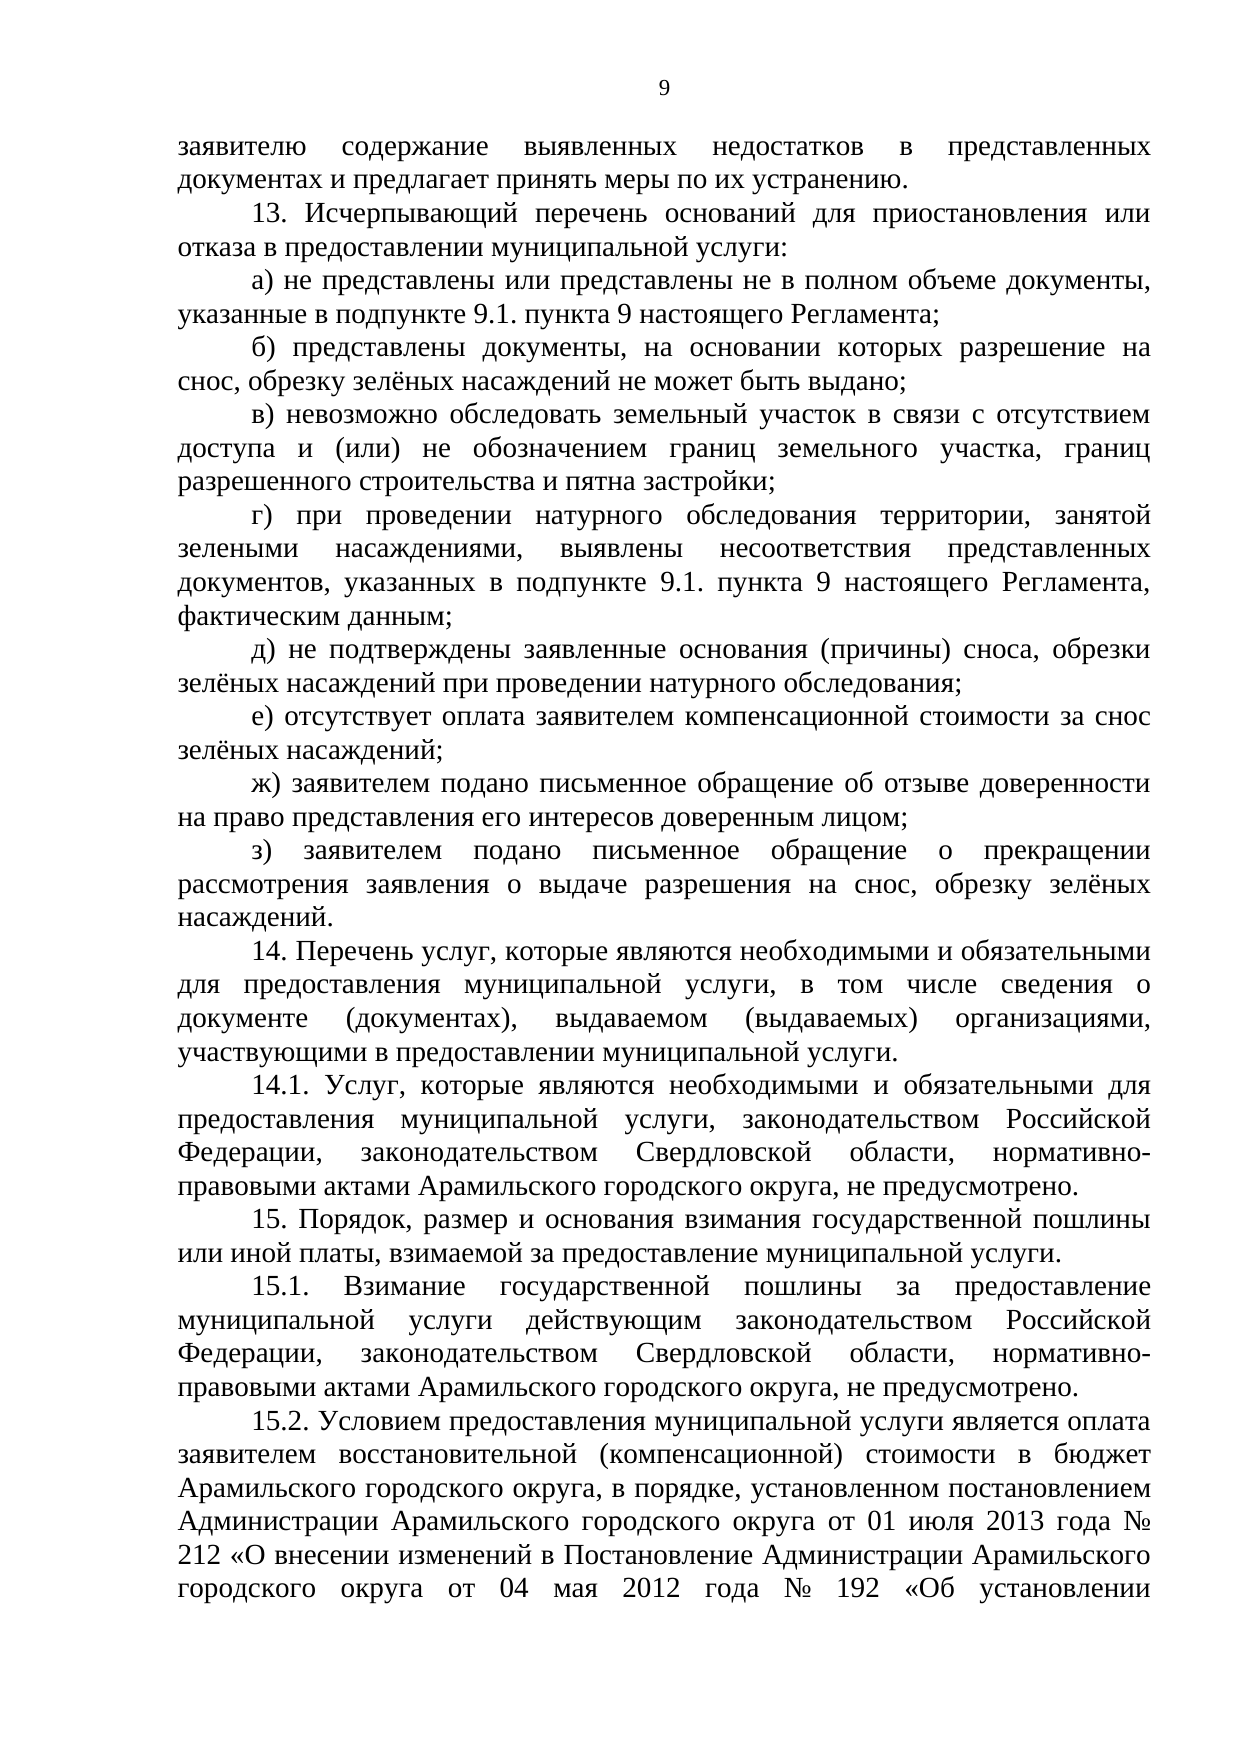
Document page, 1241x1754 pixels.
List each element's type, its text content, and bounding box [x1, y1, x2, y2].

text 14.1. Услуг, которые являются необходимыми и обязательными для предоставления муниципальной услуги, законодательством Российской Федерации, законодательством Свердловской области, нормативно-правовыми актами Арамильского городского округа, не предусмотрено. [177, 1067, 1152, 1201]
text е) отсутствует оплата заявителем компенсационной стоимости за снос зелёных насаждений; [177, 698, 1152, 765]
text 15. Порядок, размер и основания взимания государственной пошлины или иной платы, взимаемой за предоставление муниципальной услуги. [177, 1201, 1152, 1268]
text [177, 1403, 1152, 1604]
text з) заявителем подано письменное обращение о прекращении рассмотрения заявления о выдаче разрешения на снос, обрезку зелёных насаждений. [177, 832, 1152, 933]
text 15.1. Взимание государственной пошлины за предоставление муниципальной услуги действующим законодательством Российской Федерации, законодательством Свердловской области, нормативно-правовыми актами Арамильского городского округа, не предусмотрено. [177, 1268, 1152, 1403]
text ж) заявителем подано письменное обращение об отзыве доверенности на право представления его интересов доверенным лицом; [177, 765, 1152, 832]
text г) при проведении натурного обследования территории, занятой зелеными насаждениями, выявлены несоответствия представленных документов, указанных в подпункте 9.1. пункта 9 настоящего Регламента, фактическим данным; [177, 497, 1152, 631]
text в) невозможно обследовать земельный участок в связи с отсутствием доступа и (или) не обозначением границ земельного участка, границ разрешенного строительства и пятна застройки; [177, 396, 1152, 497]
text 14. Перечень услуг, которые являются необходимыми и обязательными для предоставления муниципальной услуги, в том числе сведения о документе (документах), выдаваемом (выдаваемых) организациями, участвующими в предоставлении муниципальной услуги. [177, 933, 1152, 1067]
text 13. Исчерпывающий перечень оснований для приостановления или отказа в предоставлении муниципальной услуги: [177, 195, 1152, 262]
text б) представлены документы, на основании которых разрешение на снос, обрезку зелёных насаждений не может быть выдано; [177, 329, 1152, 396]
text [177, 128, 1152, 195]
text а) не представлены или представлены не в полном объеме документы, указанные в подпункте 9.1. пункта 9 настоящего Регламента; [177, 262, 1152, 329]
text д) не подтверждены заявленные основания (причины) сноса, обрезки зелёных насаждений при проведении натурного обследования; [177, 631, 1152, 698]
